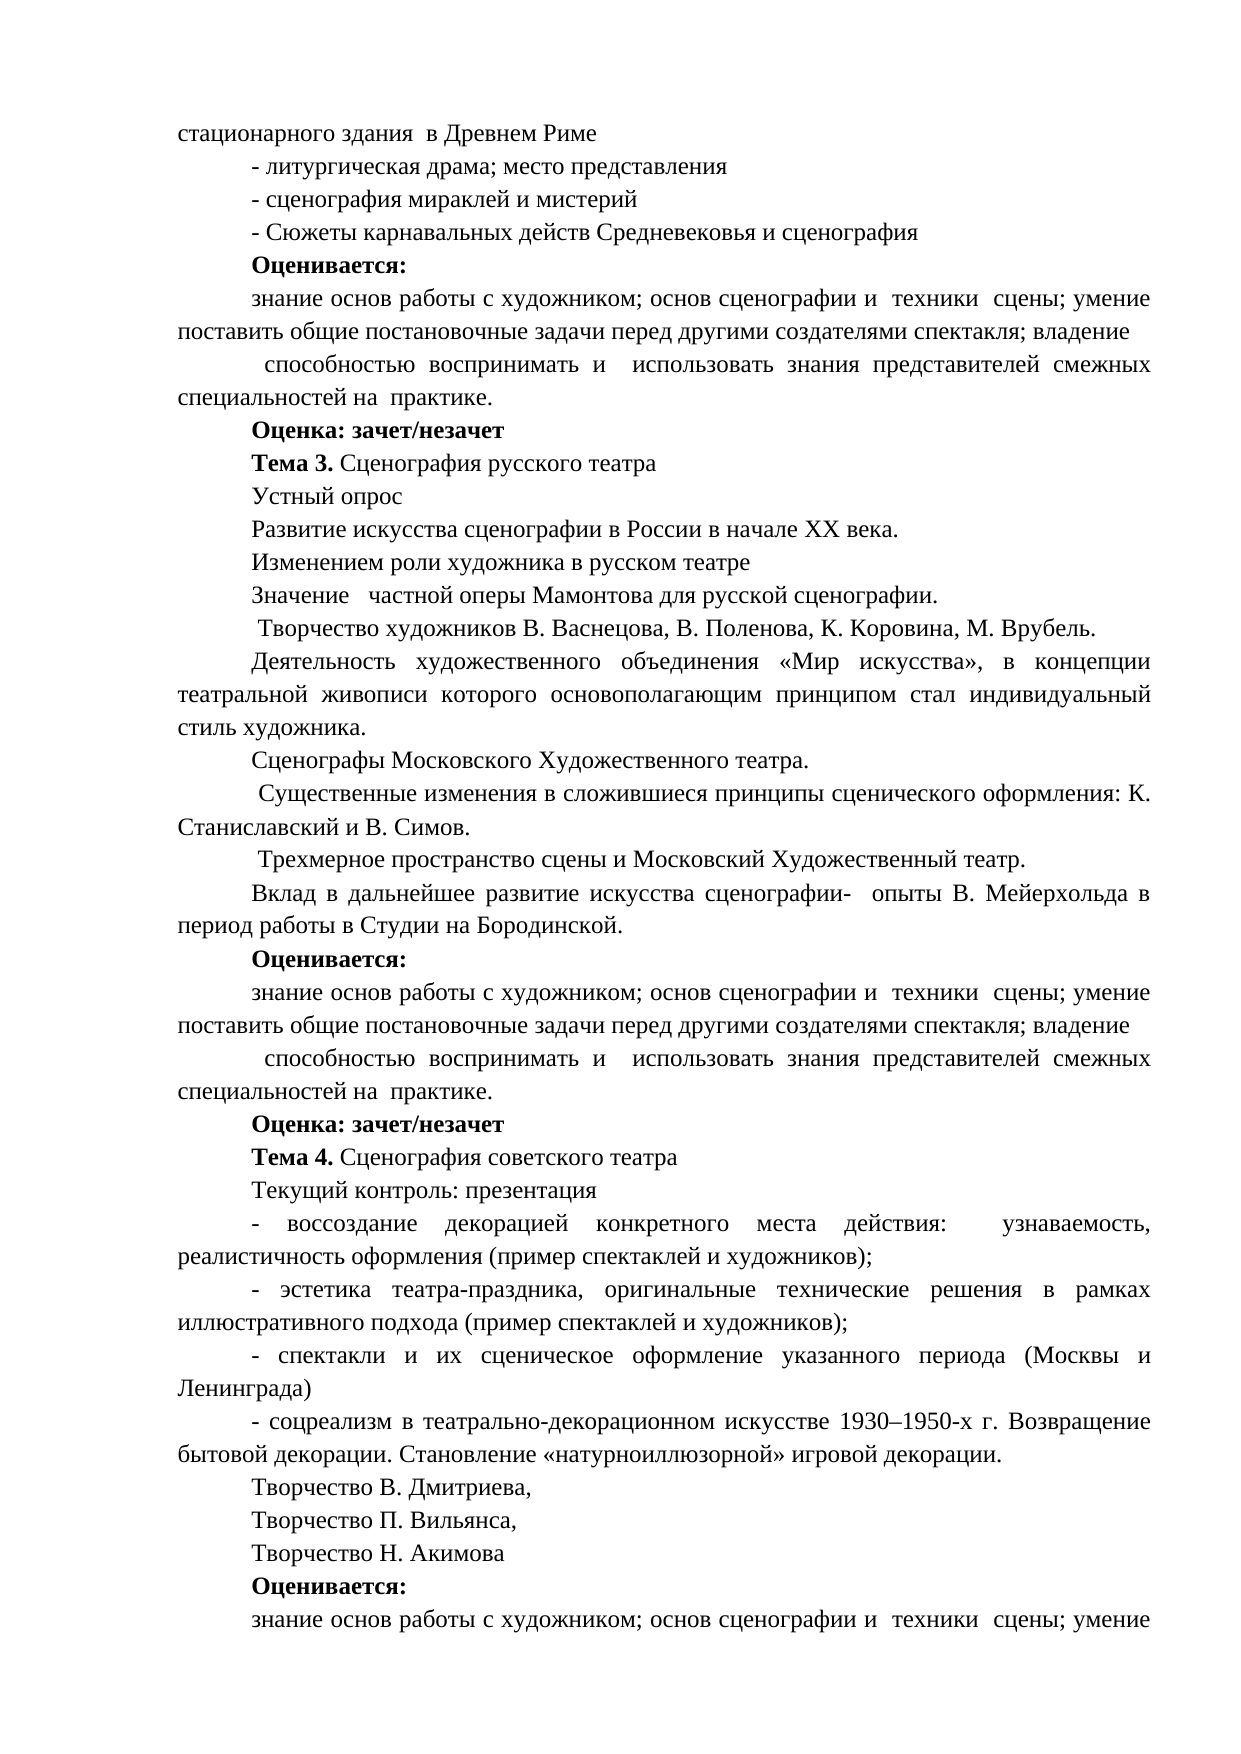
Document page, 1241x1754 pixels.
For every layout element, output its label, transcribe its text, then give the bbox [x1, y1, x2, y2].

text Творчество П. Вильянса, [177, 1505, 1152, 1534]
text - эстетика театра-праздника, оригинальные технические решения в рамках иллюстративного подхода (пример спектаклей и художников); [177, 1274, 1152, 1336]
text Творчество Н. Акимова [177, 1538, 1152, 1567]
text Вклад в дальнейшее развитие искусства сценографии- опыты В. Мейерхольда в период работы в Студии на Бородинской. [177, 878, 1152, 939]
text Творчество В. Дмитриева, [177, 1472, 1152, 1501]
text Устный опрос [177, 481, 1152, 510]
text Значение частной оперы Мамонтова для русской сценографии. [177, 580, 1152, 609]
text Оценивается: [177, 250, 1152, 279]
text Изменением роли художника в русском театре [177, 547, 1152, 576]
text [177, 118, 1152, 147]
text Оценка: зачет/незачет [177, 415, 1152, 444]
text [177, 1604, 1152, 1633]
text Текущий контроль: презентация [177, 1175, 1152, 1203]
text - Сюжеты карнавальных действ Средневековья и сценография [177, 217, 1152, 246]
text - спектакли и их сценическое оформление указанного периода (Москвы и Ленинграда) [177, 1340, 1152, 1402]
text Сценографы Московского Художественного театра. [177, 746, 1152, 774]
text - литургическая драма; место представления [177, 151, 1152, 180]
text Деятельность художественного объединения «Мир искусства», в концепции театральной живописи которого основополагающим принципом стал индивидуальный стиль художника. [177, 646, 1152, 741]
text Развитие искусства сценографии в России в начале XX века. [177, 514, 1152, 543]
text - соцреализм в театрально-декорационном искусстве 1930–1950-х г. Возвращение бытовой декорации. Становление «натурноиллюзорной» игровой декорации. [177, 1406, 1152, 1468]
text Оценка: зачет/незачет [177, 1109, 1152, 1137]
text - сценография мираклей и мистерий [177, 184, 1152, 213]
text Творчество художников В. Васнецова, В. Поленова, К. Коровина, М. Врубель. [177, 613, 1152, 642]
text Трехмерное пространство сцены и Московский Художественный театр. [177, 844, 1152, 873]
text способностью воспринимать и использовать знания представителей смежных специальностей на практике. [177, 1043, 1152, 1104]
text Оценивается: [177, 1571, 1152, 1600]
text Тема 4. Сценография советского театра [177, 1142, 1152, 1171]
text - воссоздание декорацией конкретного места действия: узнаваемость, реалистичность оформления (пример спектаклей и художников); [177, 1208, 1152, 1269]
text Тема 3. Сценография русского театра [177, 448, 1152, 477]
text Существенные изменения в сложившиеся принципы сценического оформления: К. Станиславский и В. Симов. [177, 778, 1152, 840]
text способностью воспринимать и использовать знания представителей смежных специальностей на практике. [177, 349, 1152, 411]
text Оценивается: [177, 944, 1152, 972]
